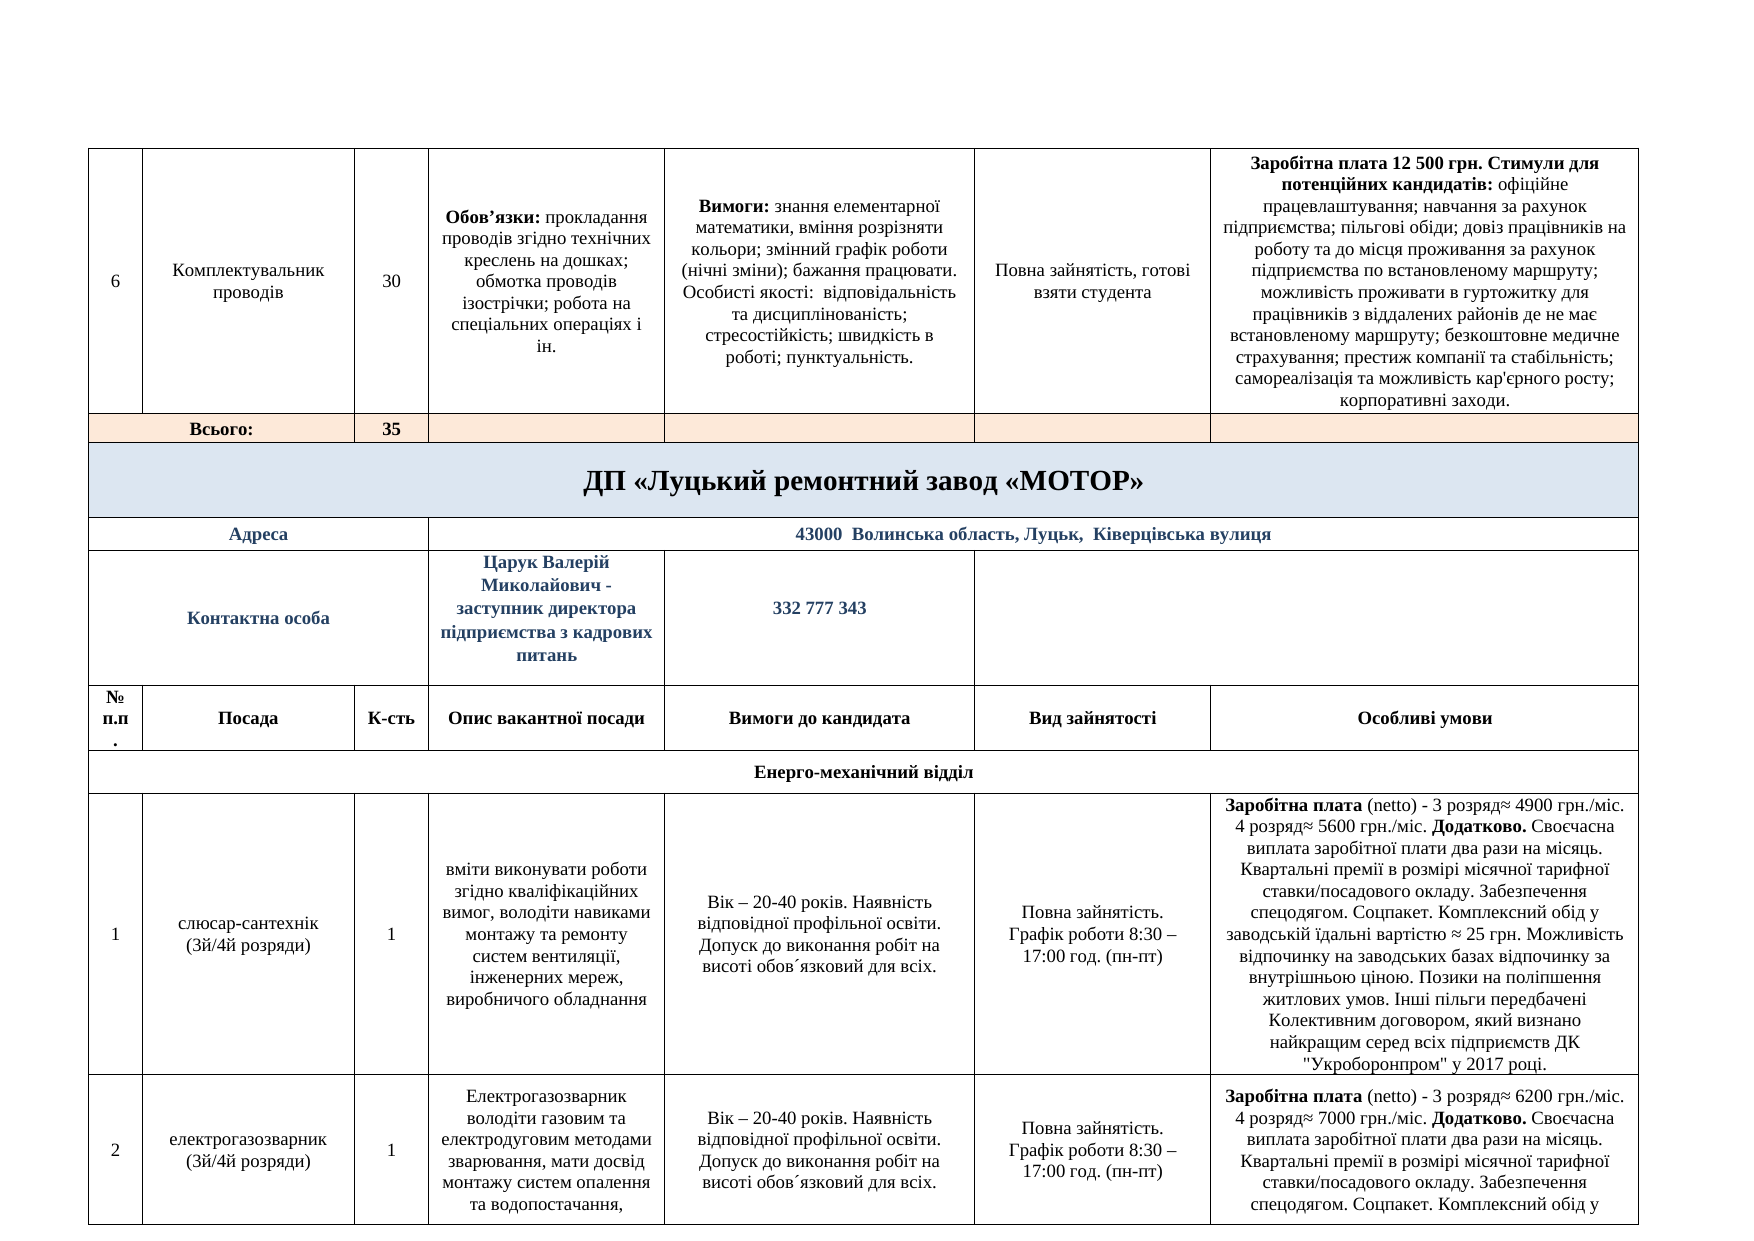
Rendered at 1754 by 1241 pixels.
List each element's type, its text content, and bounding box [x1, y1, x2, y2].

table_cell слюсар-сантехнік (3й/4й розряди) [143, 794, 354, 1074]
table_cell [975, 1075, 1210, 1224]
table_cell Комплектувальник проводів [143, 149, 354, 413]
table_cell Повна зайнятість. Графік роботи 8:30 – 17:00 год. (пн-пт) [975, 794, 1210, 1074]
table_cell Адреса [89, 518, 428, 550]
table_cell Особливі умови [1211, 686, 1638, 750]
table_cell Посада [143, 686, 354, 750]
table_cell Заробітна плата (netto) - 3 розряд≈ 4900 грн./міс. 4 розряд≈ 5600 грн./міс. Додатково. Своєчасна виплата заробітної плати два рази на місяць. Квартальні премії в розмірі місячної тарифної ставки/посадового окладу. Забезпечення спецодягом. Соцпакет. Комплексний обід у заводській їдальні вартістю ≈ 25 грн. Можливість відпочинку на заводських базах відпочинку за внутрішньою ціною. Позики на поліпшення житлових умов. Інші пільги передбачені Колективним договором, який визнано найкращим серед всіх підприємств ДК "Укроборонпром" у 2017 році. [1211, 794, 1638, 1074]
table_cell 30 [355, 149, 428, 413]
table_cell [665, 414, 974, 442]
table_cell [429, 414, 664, 442]
table_cell [975, 551, 1638, 684]
table_cell 1 [355, 794, 428, 1074]
table_cell Опис вакантної посади [429, 686, 664, 750]
table_cell Контактна особа [89, 551, 428, 684]
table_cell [143, 1075, 354, 1224]
table_cell Вік – 20-40 років. Наявність відповідної профільної освіти. Допуск до виконання робіт на висоті обов´язковий для всіх. [665, 794, 974, 1074]
table_cell 332 777 343 [665, 551, 974, 684]
table_cell 1 [89, 794, 142, 1074]
table_cell 1 [355, 1075, 428, 1224]
table_cell 2 [89, 1075, 142, 1224]
table_cell К-сть [355, 686, 428, 750]
table_cell [975, 414, 1210, 442]
table_cell Обов’язки: прокладання проводів згідно технічних креслень на дошках; обмотка проводів ізострічки; робота на спеціальних операціях і ін. [429, 149, 664, 413]
table_cell 6 [89, 149, 142, 413]
table_cell № п.п. [89, 686, 142, 750]
table_cell Царук Валерій Миколайович - заступник директора підприємства з кадрових питань [429, 551, 664, 684]
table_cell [665, 1075, 974, 1224]
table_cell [1211, 1075, 1638, 1224]
table_cell Вимоги: знання елементарної математики, вміння розрізняти кольори; змінний графік роботи (нічні зміни); бажання працювати. Особисті якості: відповідальність та дисциплінованість; стресостійкість; швидкість в роботі; пунктуальність. [665, 149, 974, 413]
table_cell [1211, 414, 1638, 442]
table_cell ДП «Луцький ремонтний завод «МОТОР» [89, 443, 1638, 517]
table_cell 35 [355, 414, 428, 442]
table_cell Вимоги до кандидата [665, 686, 974, 750]
table_cell Вид зайнятості [975, 686, 1210, 750]
table_cell Енерго-механічний відділ [89, 751, 1638, 793]
table_cell Повна зайнятість, готові взяти студента [975, 149, 1210, 413]
table_cell Заробітна плата 12 500 грн. Стимули для потенційних кандидатів: офіційне працевлаштування; навчання за рахунок підприємства; пільгові обіди; довіз працівників на роботу та до місця проживання за рахунок підприємства по встановленому маршруту; можливість проживати в гуртожитку для працівників з віддалених районів де не має встановленому маршруту; безкоштовне медичне страхування; престиж компанії та стабільність; самореалізація та можливість кар'єрного росту; корпоративні заходи. [1211, 149, 1638, 413]
table_cell Всього: [89, 414, 354, 442]
table_cell 43000 Волинська область, Луцьк, Ківерцівська вулиця [429, 518, 1638, 550]
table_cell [429, 1075, 664, 1224]
